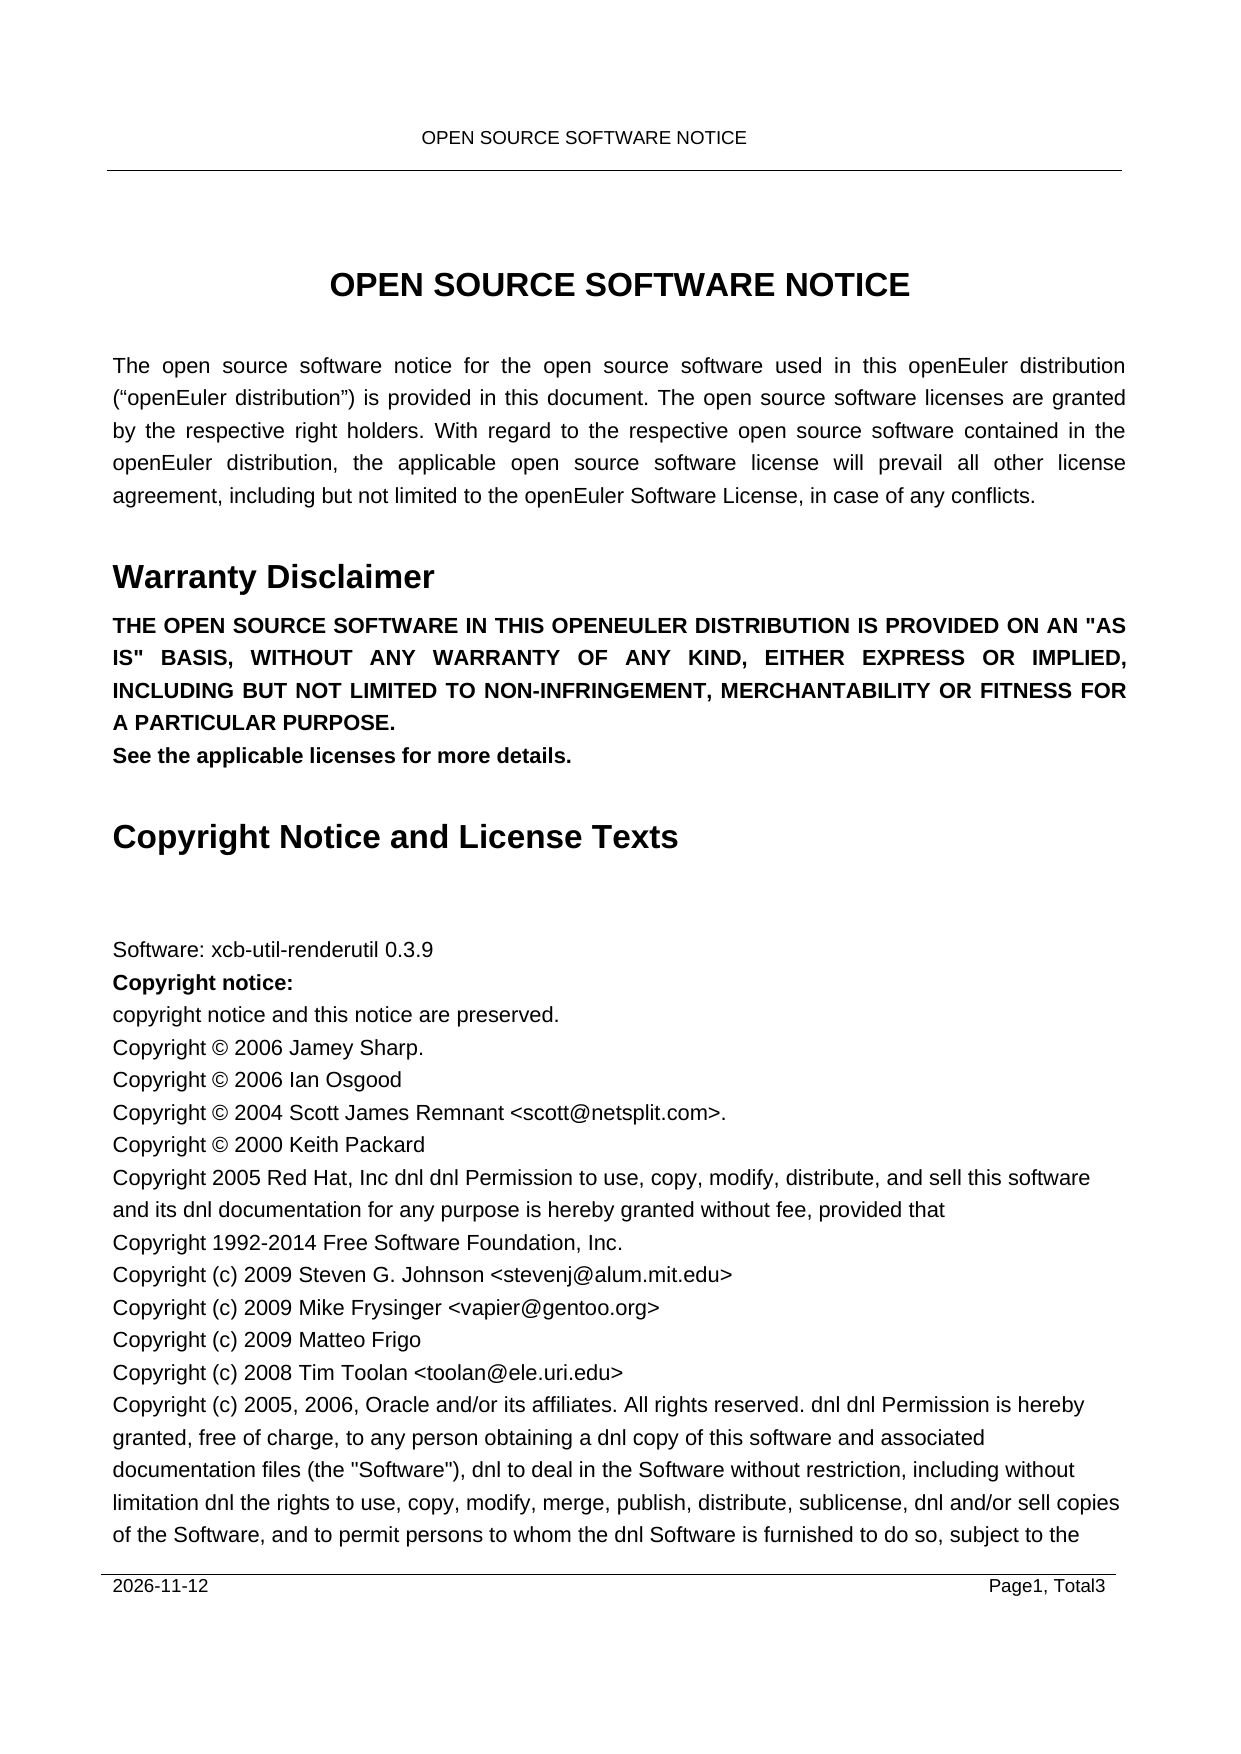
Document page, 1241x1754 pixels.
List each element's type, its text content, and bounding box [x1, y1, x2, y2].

text Warranty Disclaimer [112, 544, 1128, 609]
text OPEN SOURCE SOFTWARE NOTICE [112, 251, 1128, 316]
text Software: xcb-util-renderutil 0.3.9 [112, 933, 1128, 966]
text Copyright © 2000 Keith Packard [112, 1128, 1128, 1161]
text Copyright © 2006 Ian Osgood [112, 1063, 1128, 1096]
text Copyright 1992-2014 Free Software Foundation, Inc. [112, 1226, 1128, 1258]
text Copyright 2005 Red Hat, Inc dnl dnl Permission to use, copy, modify, distribute, and sell this software and its dnl documentation for any purpose is hereby granted without fee, provided that [112, 1161, 1128, 1226]
text Copyright (c) 2008 Tim Toolan <toolan@ele.uri.edu> [112, 1356, 1128, 1388]
text THE OPEN SOURCE SOFTWARE IN THIS OPENEULER DISTRIBUTION IS PROVIDED ON AN "AS IS" BASIS, WITHOUT ANY WARRANTY OF ANY KIND, EITHER EXPRESS OR IMPLIED, INCLUDING BUT NOT LIMITED TO NON-INFRINGEMENT, MERCHANTABILITY OR FITNESS FOR A PARTICULAR PURPOSE. See the applicable licenses for more details. [112, 609, 1128, 771]
text Copyright © 2006 Jamey Sharp. [112, 1031, 1128, 1063]
text Copyright (c) 2009 Matteo Frigo [112, 1323, 1128, 1356]
text Copyright Notice and License Texts [112, 804, 1128, 869]
text Copyright notice: [112, 966, 1128, 998]
text Copyright © 2004 Scott James Remnant <scott@netsplit.com>. [112, 1096, 1128, 1128]
text copyright notice and this notice are preserved. [112, 998, 1128, 1031]
text Copyright (c) 2009 Mike Frysinger <vapier@gentoo.org> [112, 1291, 1128, 1323]
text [112, 1388, 1128, 1551]
text Copyright (c) 2009 Steven G. Johnson <stevenj@alum.mit.edu> [112, 1258, 1128, 1291]
text The open source software notice for the open source software used in this openEuler distribution (“openEuler distribution”) is provided in this document. The open source software licenses are granted by the respective right holders. With regard to the respective open source software contained in the openEuler distribution, the applicable open source software license will prevail all other license agreement, including but not limited to the openEuler Software License, in case of any conflicts. [112, 349, 1128, 511]
